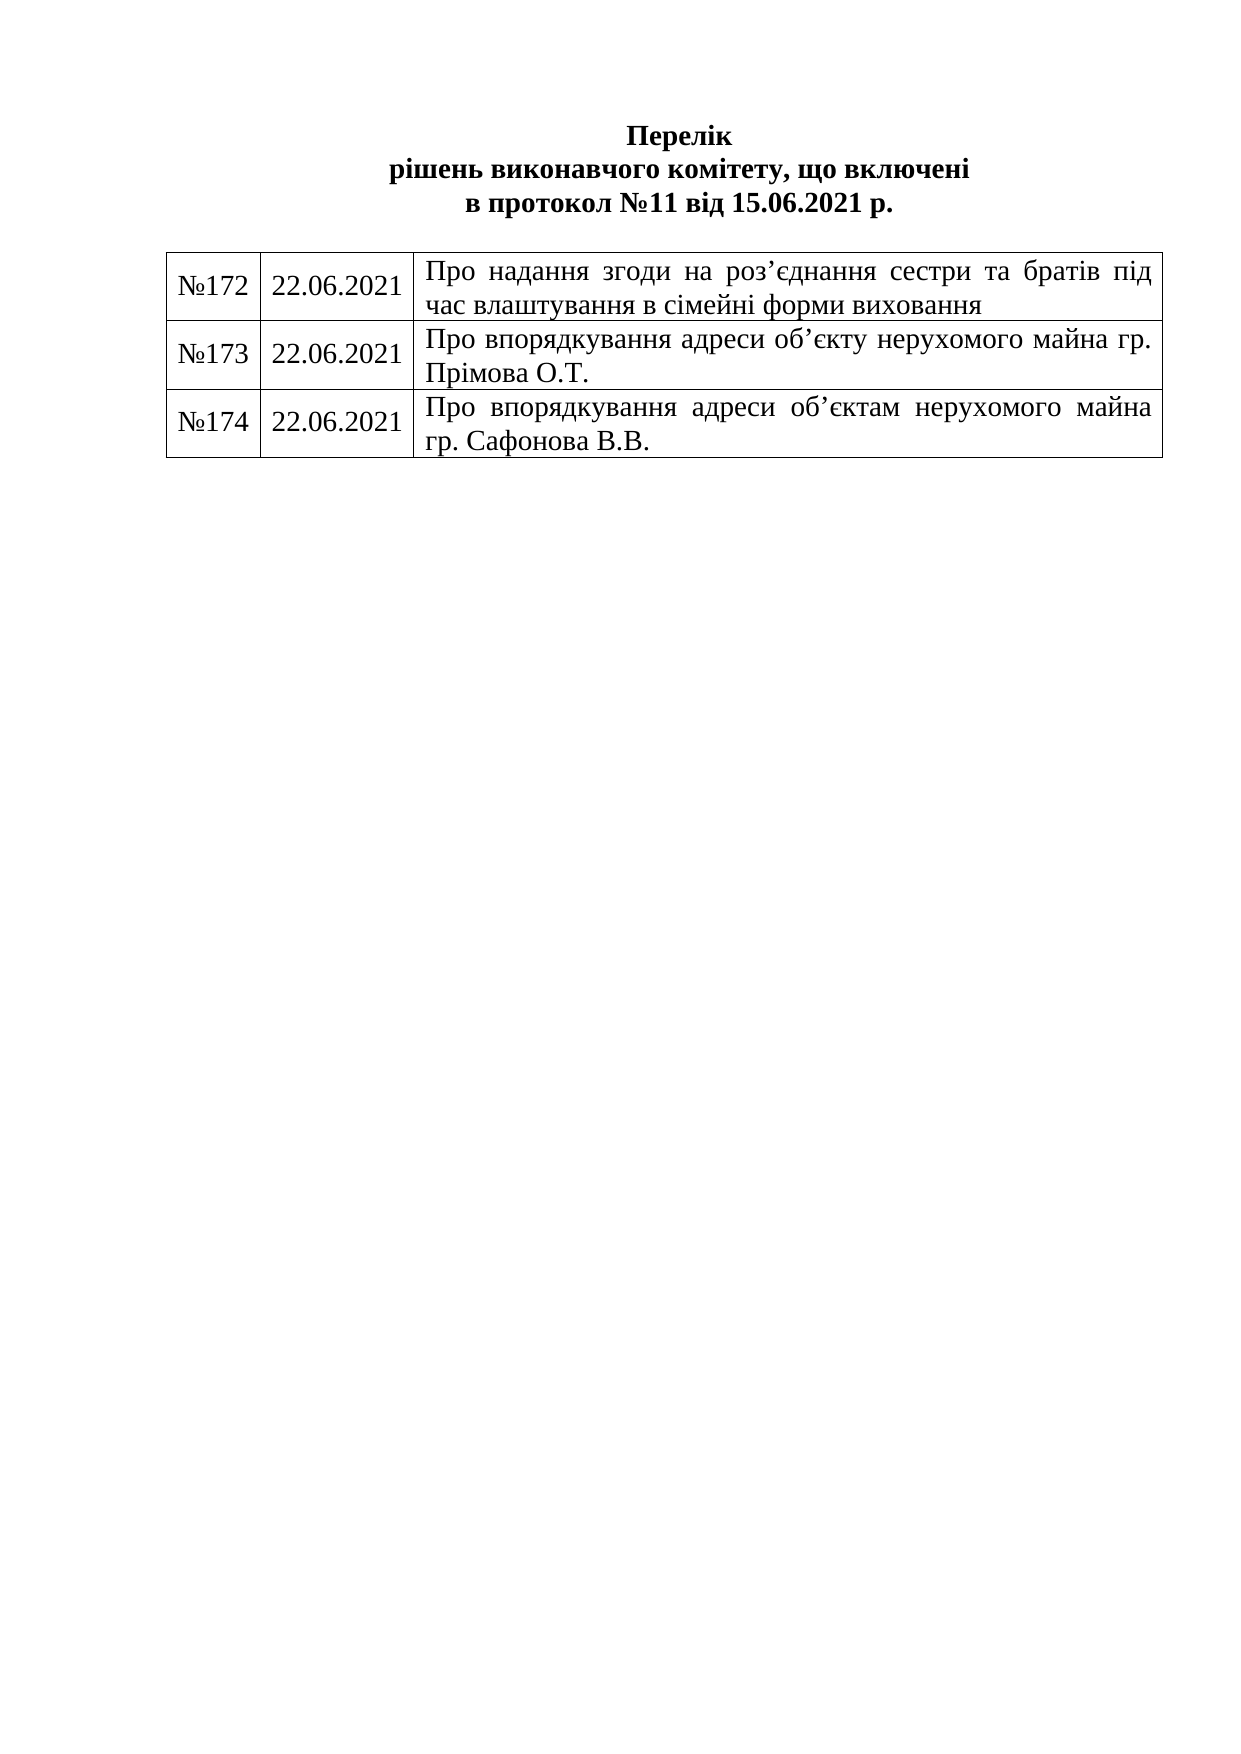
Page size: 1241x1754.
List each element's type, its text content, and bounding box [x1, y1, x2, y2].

table_header 22.06.2021 [261, 253, 413, 320]
table_cell №174 [167, 390, 260, 457]
table_header №172 [167, 253, 260, 320]
text в протокол №11 від 15.06.2021 р. [177, 185, 1181, 219]
table_cell №173 [167, 321, 260, 388]
table_cell 22.06.2021 [261, 390, 413, 457]
text рішень виконавчого комітету, що включені [177, 152, 1181, 185]
table_cell Про впорядкування адреси об’єктам нерухомого майна гр. Сафонова В.В. [414, 390, 1162, 457]
table_cell 22.06.2021 [261, 321, 413, 388]
table_header Про надання згоди на роз’єднання сестри та братів під час влаштування в сімейні форми виховання [414, 253, 1162, 320]
table_cell Про впорядкування адреси об’єкту нерухомого майна гр. Прімова О.Т. [414, 321, 1162, 388]
text Перелік [177, 118, 1181, 152]
